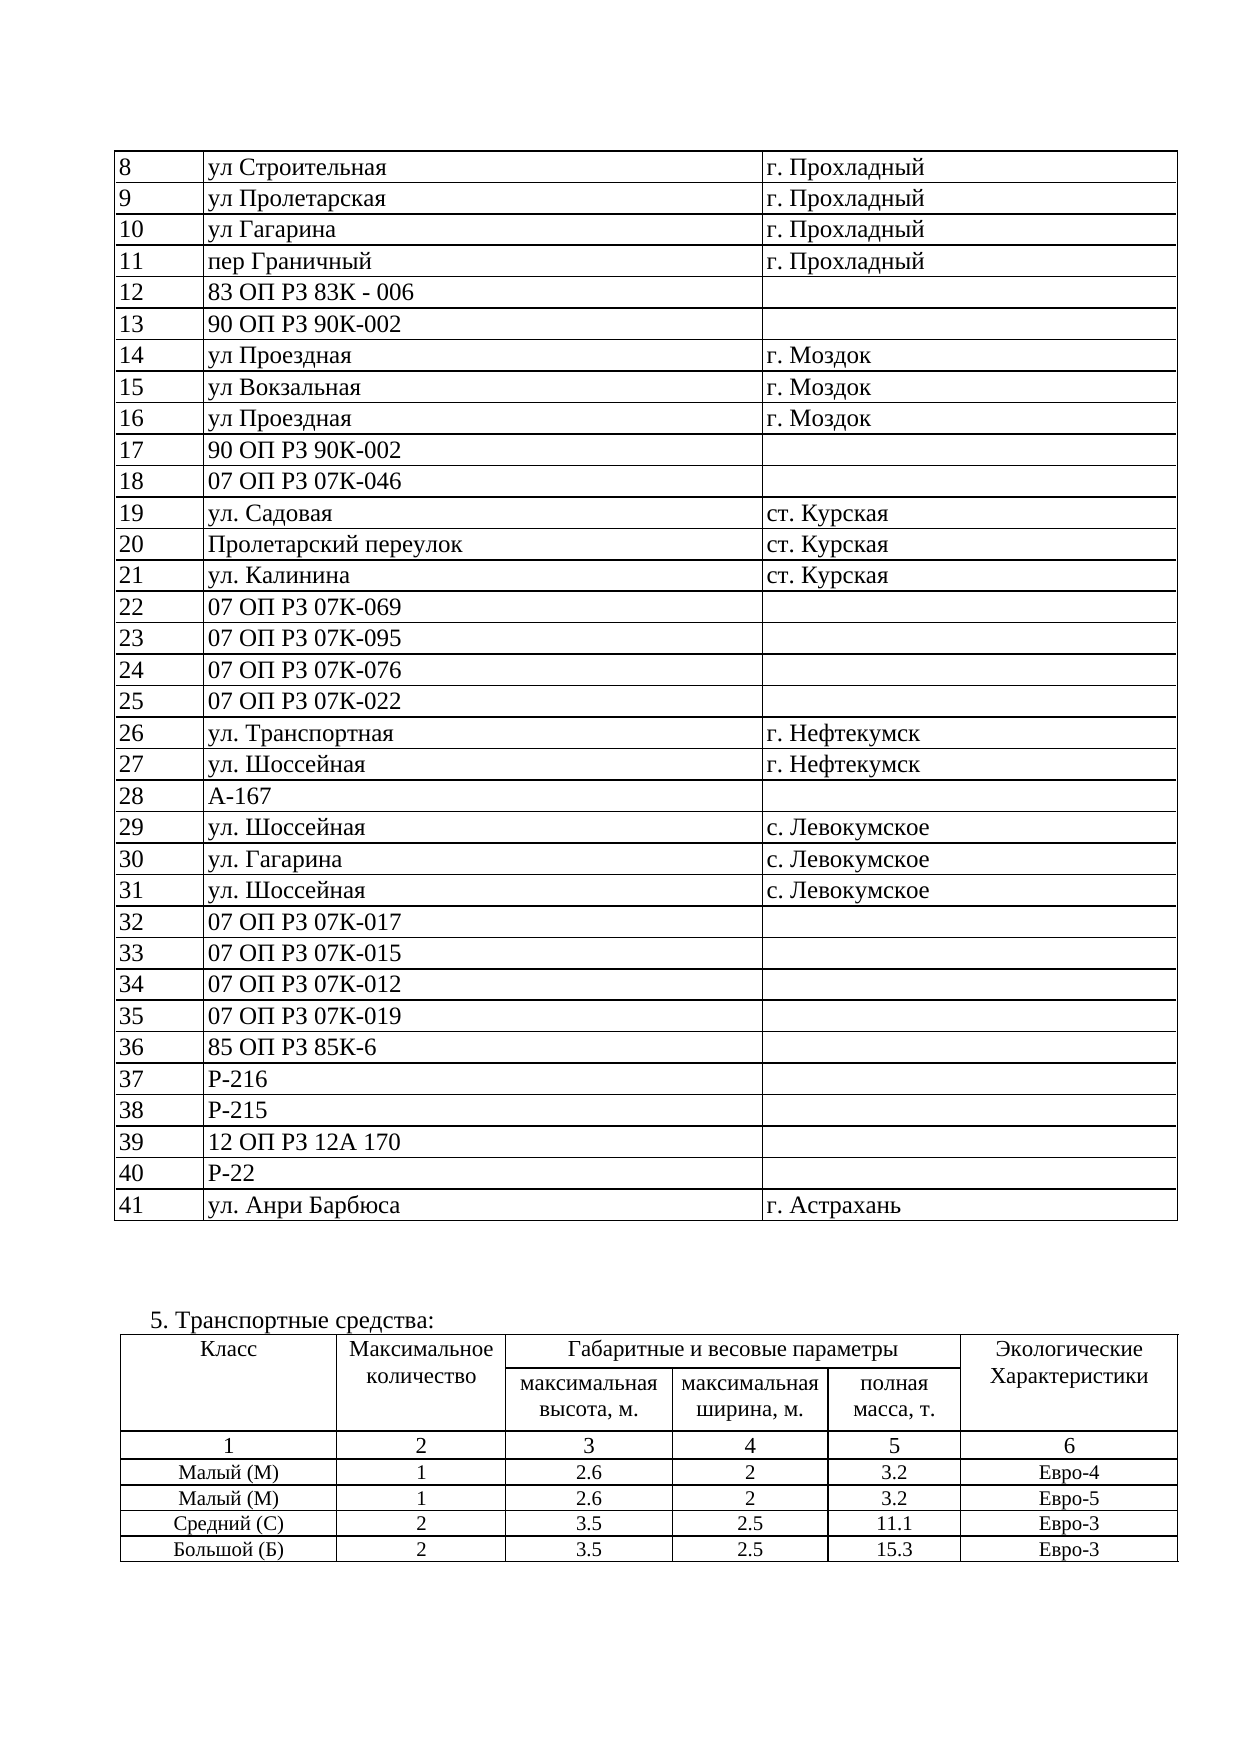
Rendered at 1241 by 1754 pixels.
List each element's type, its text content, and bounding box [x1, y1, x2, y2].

table_cell 2.5 [673, 1537, 827, 1561]
table_cell 3 [506, 1432, 672, 1458]
table_cell 21 [115, 560, 203, 590]
table_cell г. Моздок [763, 402, 1177, 433]
table_cell [763, 779, 1177, 811]
table_cell 11 [115, 245, 203, 276]
table_cell 28 [115, 780, 203, 811]
table_cell 83 ОП РЗ 83К - 006 [204, 277, 762, 307]
table_cell 23 [115, 623, 203, 653]
table_cell 90 ОП РЗ 90К-002 [204, 435, 762, 464]
table_cell 41 [115, 1189, 203, 1219]
table_cell [763, 307, 1177, 339]
table_cell [763, 968, 1177, 999]
table_cell 07 ОП РЗ 07К-015 [204, 938, 762, 968]
table_cell 30 [115, 843, 203, 873]
table_cell с. Левокумское [763, 811, 1177, 842]
table_cell Малый (М) [121, 1486, 336, 1509]
table_cell Евро-4 [961, 1460, 1177, 1484]
table_cell ул. Шоссейная [204, 875, 762, 905]
table_cell максимальная высота, м. [506, 1369, 672, 1430]
table_cell 31 [115, 875, 203, 905]
table_cell Средний (С) [121, 1511, 336, 1535]
table_cell Евро-3 [961, 1537, 1177, 1561]
table_cell 2 [337, 1537, 505, 1561]
table_cell ул Вокзальная [204, 372, 762, 402]
table_cell Пролетарский переулок [204, 529, 762, 559]
table_cell 27 [115, 749, 203, 779]
table_cell 10 [115, 214, 203, 244]
table_cell ул Пролетарская [204, 183, 762, 213]
table_cell 12 [115, 277, 203, 307]
table_cell 2.6 [506, 1460, 672, 1484]
table_cell 3.2 [829, 1486, 960, 1509]
table_cell 07 ОП РЗ 07К-017 [204, 907, 762, 936]
table_cell 07 ОП РЗ 07К-046 [204, 466, 762, 496]
table_cell 25 [115, 686, 203, 716]
text 5. Транспортные средства: [150, 1305, 1090, 1334]
table_cell полная масса, т. [829, 1369, 960, 1430]
table_cell 3.2 [829, 1460, 960, 1484]
table_cell 38 [115, 1095, 203, 1125]
table_cell пер Граничный [204, 246, 762, 276]
table_cell максимальная ширина, м. [673, 1369, 827, 1430]
table_cell [763, 999, 1177, 1031]
table_cell 15.3 [829, 1537, 960, 1561]
table_cell [763, 1062, 1177, 1094]
table_cell ул Гагарина [204, 215, 762, 244]
table_cell 2.6 [506, 1486, 672, 1509]
table_cell 2 [337, 1511, 505, 1535]
table_cell ул. Шоссейная [204, 812, 762, 842]
table_cell [763, 433, 1177, 464]
table_cell 5 [829, 1432, 960, 1458]
table_cell 07 ОП РЗ 07К-022 [204, 686, 762, 716]
table_cell ул. Калинина [204, 561, 762, 590]
table_cell 34 [115, 969, 203, 999]
table_cell [763, 936, 1177, 968]
table_cell 14 [115, 340, 203, 370]
table_cell 2.5 [673, 1511, 827, 1535]
table_cell г. Моздок [763, 370, 1177, 402]
table_cell ул. Шоссейная [204, 749, 762, 779]
table_cell 15 [115, 371, 203, 402]
table_cell ст. Курская [763, 528, 1177, 559]
table_cell г. Прохладный [763, 213, 1177, 244]
table_cell 16 [115, 403, 203, 433]
table_cell Р-215 [204, 1095, 762, 1125]
table_cell г. Астрахань [763, 1188, 1177, 1219]
table_cell 07 ОП РЗ 07К-076 [204, 655, 762, 685]
table_cell ул. Гагарина [204, 844, 762, 873]
table_cell Р-22 [204, 1158, 762, 1188]
table_cell 3.5 [506, 1511, 672, 1535]
table_cell 2 [337, 1432, 505, 1458]
table_cell 1 [121, 1432, 336, 1458]
table_cell 17 [115, 434, 203, 464]
table_cell 85 ОП РЗ 85К-6 [204, 1032, 762, 1062]
table_cell 29 [115, 812, 203, 842]
table_cell ул Проездная [204, 403, 762, 433]
table_cell [763, 622, 1177, 653]
table_cell 32 [115, 906, 203, 936]
table_cell [763, 905, 1177, 936]
table_cell с. Левокумское [763, 842, 1177, 873]
table_cell Малый (М) [121, 1460, 336, 1484]
table_cell 11.1 [829, 1511, 960, 1535]
table_cell г. Прохладный [763, 181, 1177, 213]
table_header Габаритные и весовые параметры [506, 1335, 960, 1367]
table_cell 35 [115, 1000, 203, 1031]
table_cell Большой (Б) [121, 1537, 336, 1561]
table_cell 2 [673, 1460, 827, 1484]
table_cell Евро-5 [961, 1486, 1177, 1509]
table_cell 07 ОП РЗ 07К-019 [204, 1001, 762, 1031]
table_cell 18 [115, 466, 203, 496]
table_cell [763, 1125, 1177, 1157]
table_cell 22 [115, 591, 203, 622]
table_cell с. Левокумское [763, 874, 1177, 905]
table_cell 40 [115, 1158, 203, 1188]
table_cell 24 [115, 654, 203, 685]
table_cell [763, 653, 1177, 685]
table_cell 90 ОП РЗ 90К-002 [204, 309, 762, 339]
table_cell г. Нефтекумск [763, 748, 1177, 779]
table_cell г. Нефтекумск [763, 716, 1177, 748]
table_cell [763, 1031, 1177, 1062]
table_cell А-167 [204, 781, 762, 811]
table_header Экологические Характеристики [961, 1335, 1177, 1430]
table_cell [763, 590, 1177, 622]
table_cell г. Прохладный [763, 244, 1177, 276]
table_cell 12 ОП РЗ 12А 170 [204, 1127, 762, 1157]
table_cell 13 [115, 308, 203, 339]
table_cell Евро-3 [961, 1511, 1177, 1535]
table_cell ул. Анри Барбюса [204, 1190, 762, 1219]
table_cell 37 [115, 1063, 203, 1094]
table_cell 8 [115, 152, 203, 181]
table_cell 2 [673, 1486, 827, 1509]
table_cell Р-216 [204, 1064, 762, 1094]
table_cell 1 [337, 1460, 505, 1484]
table_cell 07 ОП РЗ 07К-095 [204, 623, 762, 653]
table_cell [763, 1094, 1177, 1125]
table_header Максимальное количество [337, 1335, 505, 1430]
table_cell 20 [115, 529, 203, 559]
table_cell 9 [115, 183, 203, 213]
table_cell 19 [115, 497, 203, 527]
table_cell 07 ОП РЗ 07К-069 [204, 592, 762, 622]
table_header Класс [121, 1335, 336, 1430]
table_cell г. Прохладный [763, 152, 1177, 181]
table_cell 36 [115, 1032, 203, 1062]
table_cell 4 [673, 1432, 827, 1458]
table_cell 1 [337, 1486, 505, 1509]
table_cell ул. Садовая [204, 498, 762, 527]
table_cell ст. Курская [763, 559, 1177, 590]
table_cell [763, 685, 1177, 716]
table_cell 39 [115, 1126, 203, 1157]
table_cell ул Проездная [204, 340, 762, 370]
table_cell [763, 465, 1177, 496]
table_cell г. Моздок [763, 339, 1177, 370]
table_cell ст. Курская [763, 496, 1177, 527]
table_cell 6 [961, 1432, 1177, 1458]
table_cell ул Строительная [204, 152, 762, 181]
table_cell [763, 276, 1177, 307]
table_cell ул. Транспортная [204, 718, 762, 748]
table_cell 33 [115, 938, 203, 968]
table_cell 26 [115, 717, 203, 748]
table_cell [763, 1157, 1177, 1188]
table_cell 07 ОП РЗ 07К-012 [204, 970, 762, 999]
table_cell 3.5 [506, 1537, 672, 1561]
